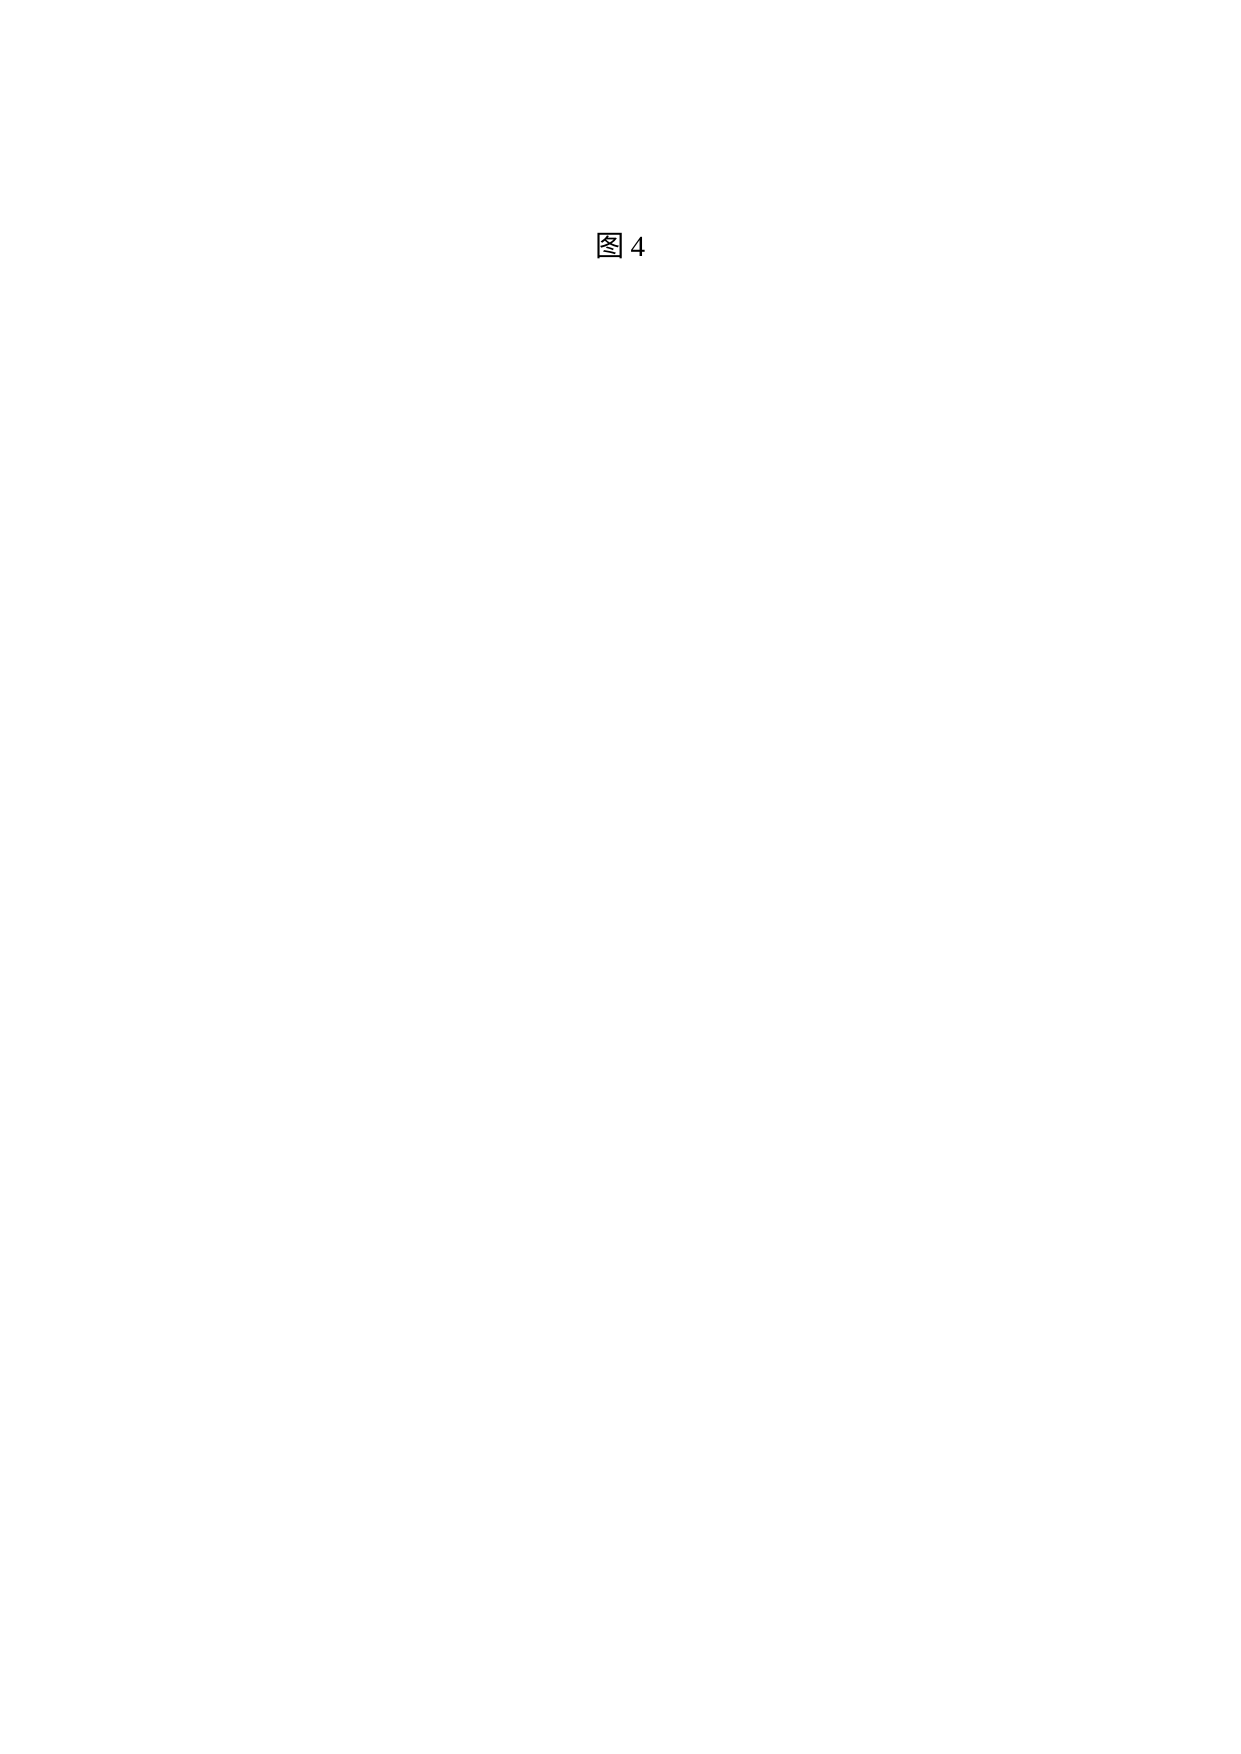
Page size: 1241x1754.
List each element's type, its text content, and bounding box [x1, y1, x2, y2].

text 图4 [153, 211, 1087, 276]
